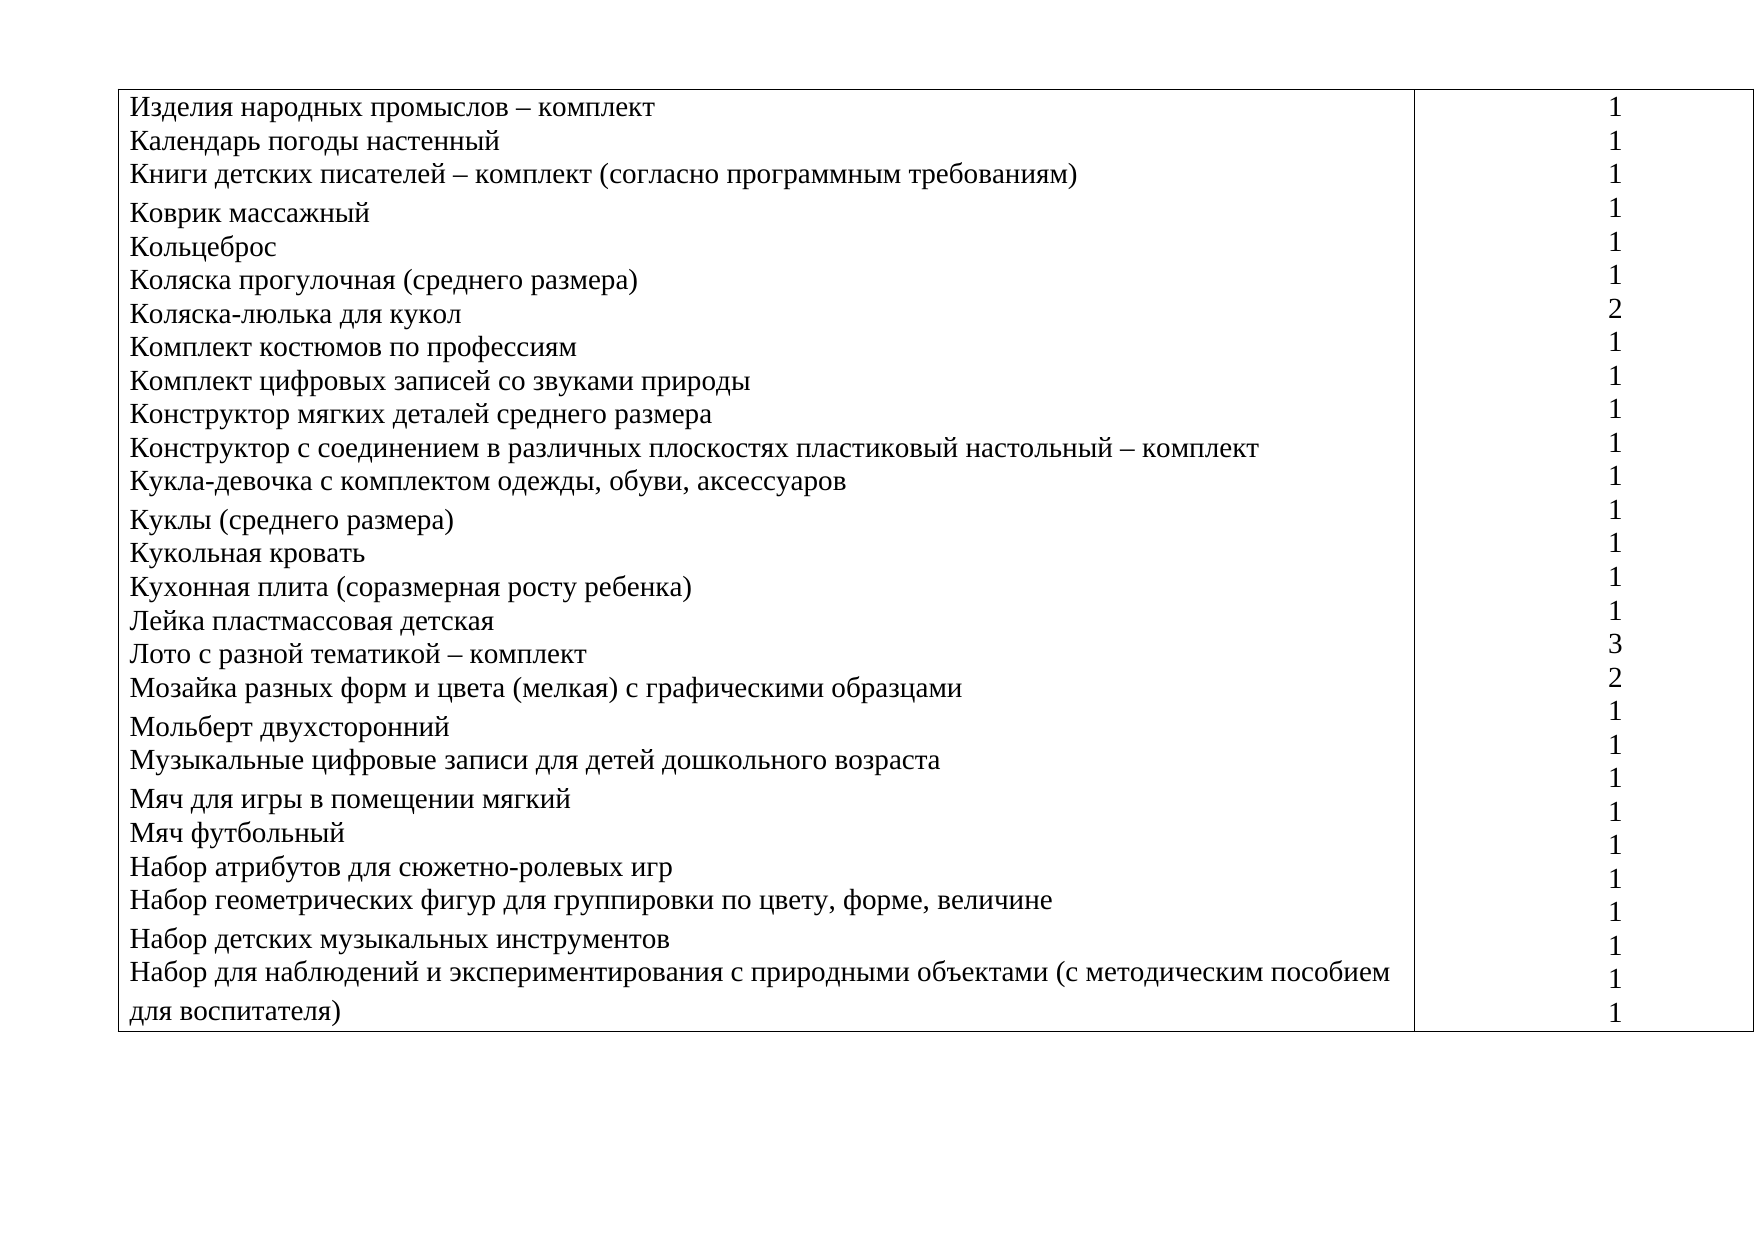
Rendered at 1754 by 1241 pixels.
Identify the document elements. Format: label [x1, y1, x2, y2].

table_cell [1415, 90, 1753, 1031]
table_cell [119, 90, 1414, 1031]
